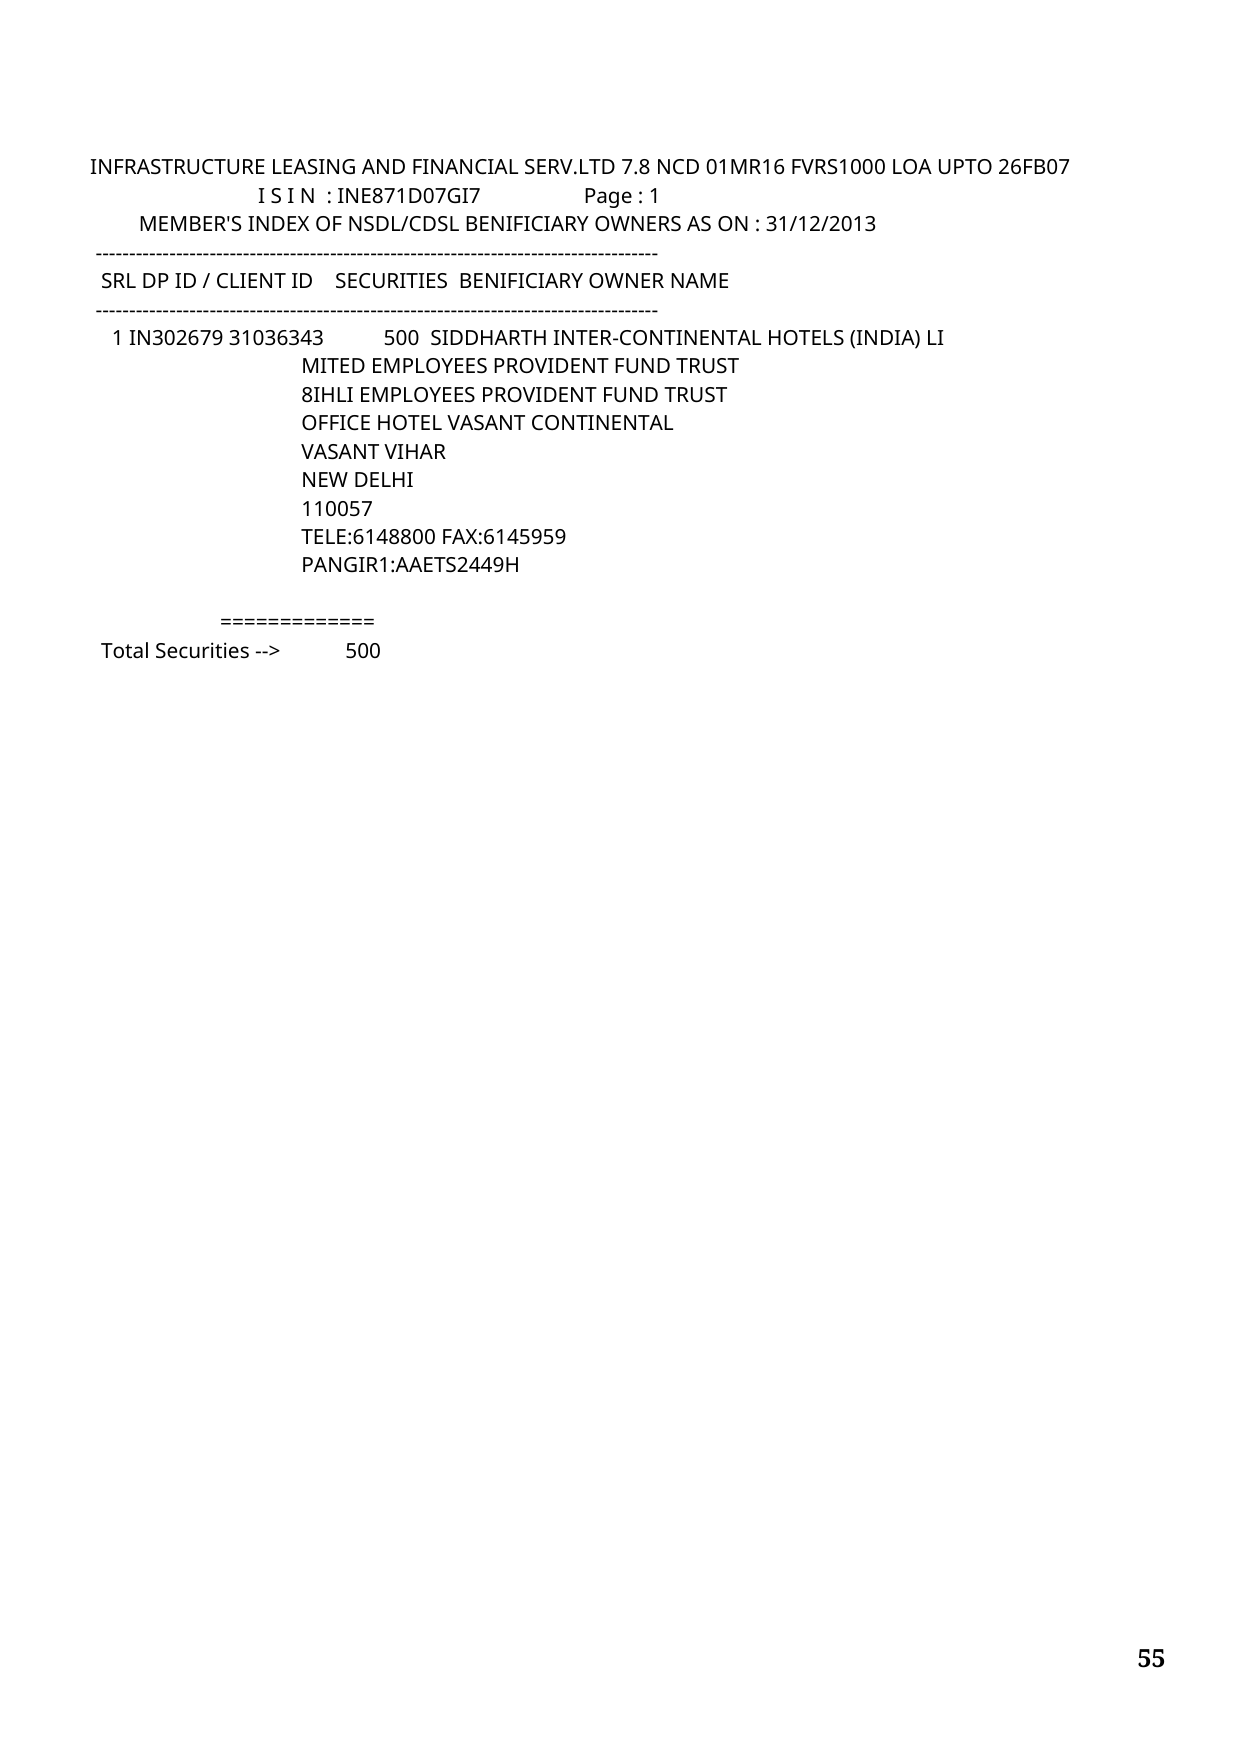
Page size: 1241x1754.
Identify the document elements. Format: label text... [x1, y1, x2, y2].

text MITED EMPLOYEES PROVIDENT FUND TRUST [90, 352, 1165, 380]
text ------------------------------------------------------------------------------------ [90, 238, 1165, 266]
text PANGIR1:AAETS2449H [90, 551, 1165, 579]
text VASANT VIHAR [90, 437, 1165, 465]
text ------------------------------------------------------------------------------------ [90, 295, 1165, 323]
text MEMBER'S INDEX OF NSDL/CDSL BENIFICIARY OWNERS AS ON : 31/12/2013 [90, 209, 1165, 238]
text NEW DELHI [90, 465, 1165, 494]
text INFRASTRUCTURE LEASING AND FINANCIAL SERV.LTD 7.8 NCD 01MR16 FVRS1000 LOA UPTO 26FB07 [90, 152, 1165, 181]
text 1 IN302679 31036343 500 SIDDHARTH INTER-CONTINENTAL HOTELS (INDIA) LI [90, 323, 1165, 352]
text TELE:6148800 FAX:6145959 [90, 522, 1165, 551]
text 8IHLI EMPLOYEES PROVIDENT FUND TRUST [90, 380, 1165, 408]
text I S I N : INE871D07GI7 Page : 1 [90, 181, 1165, 209]
text SRL DP ID / CLIENT ID SECURITIES BENIFICIARY OWNER NAME [90, 266, 1165, 295]
text 110057 [90, 494, 1165, 522]
text ============= [90, 607, 1165, 636]
text Total Securities --> 500 [90, 636, 1165, 664]
text OFFICE HOTEL VASANT CONTINENTAL [90, 408, 1165, 437]
